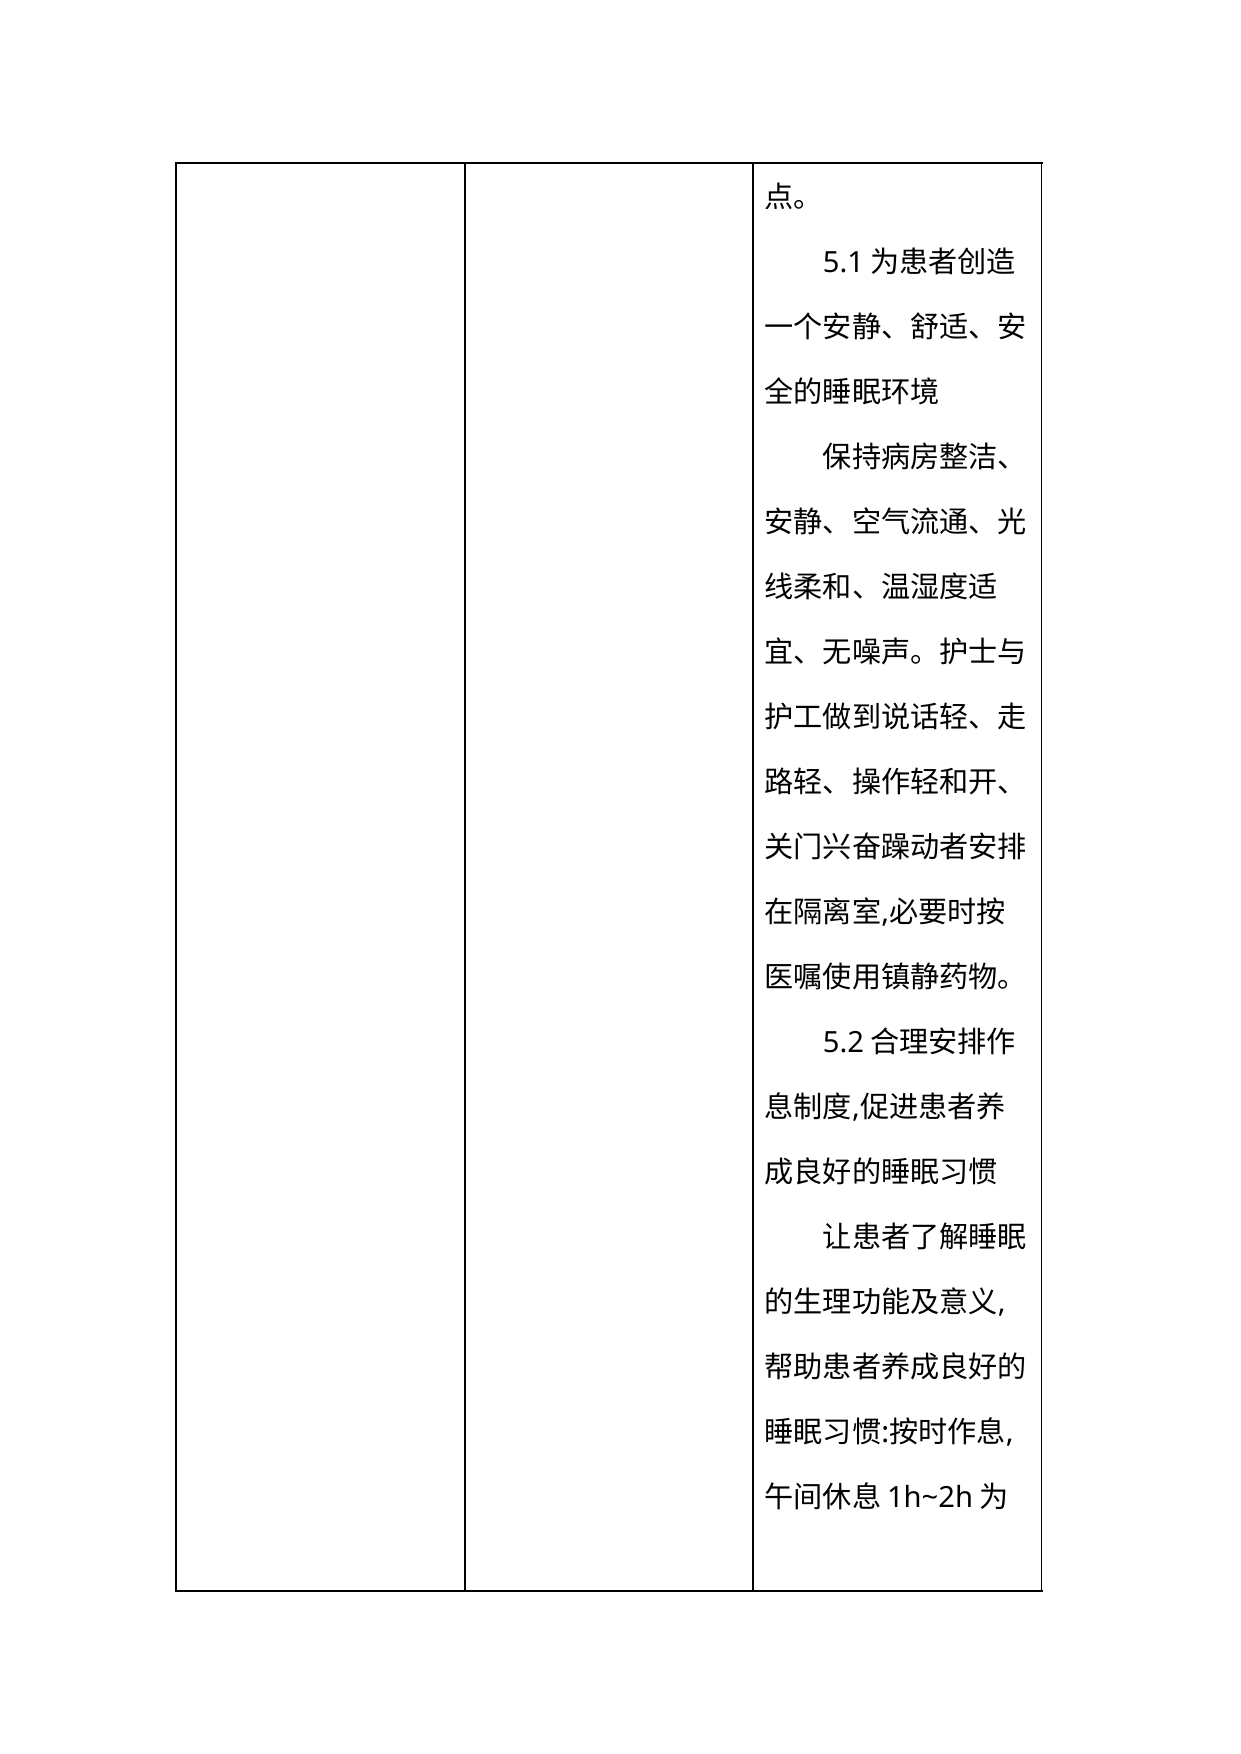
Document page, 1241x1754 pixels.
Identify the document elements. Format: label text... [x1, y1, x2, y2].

table_cell 1 [177, 164, 464, 1590]
table_cell [466, 164, 752, 1590]
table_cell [754, 164, 1041, 1590]
